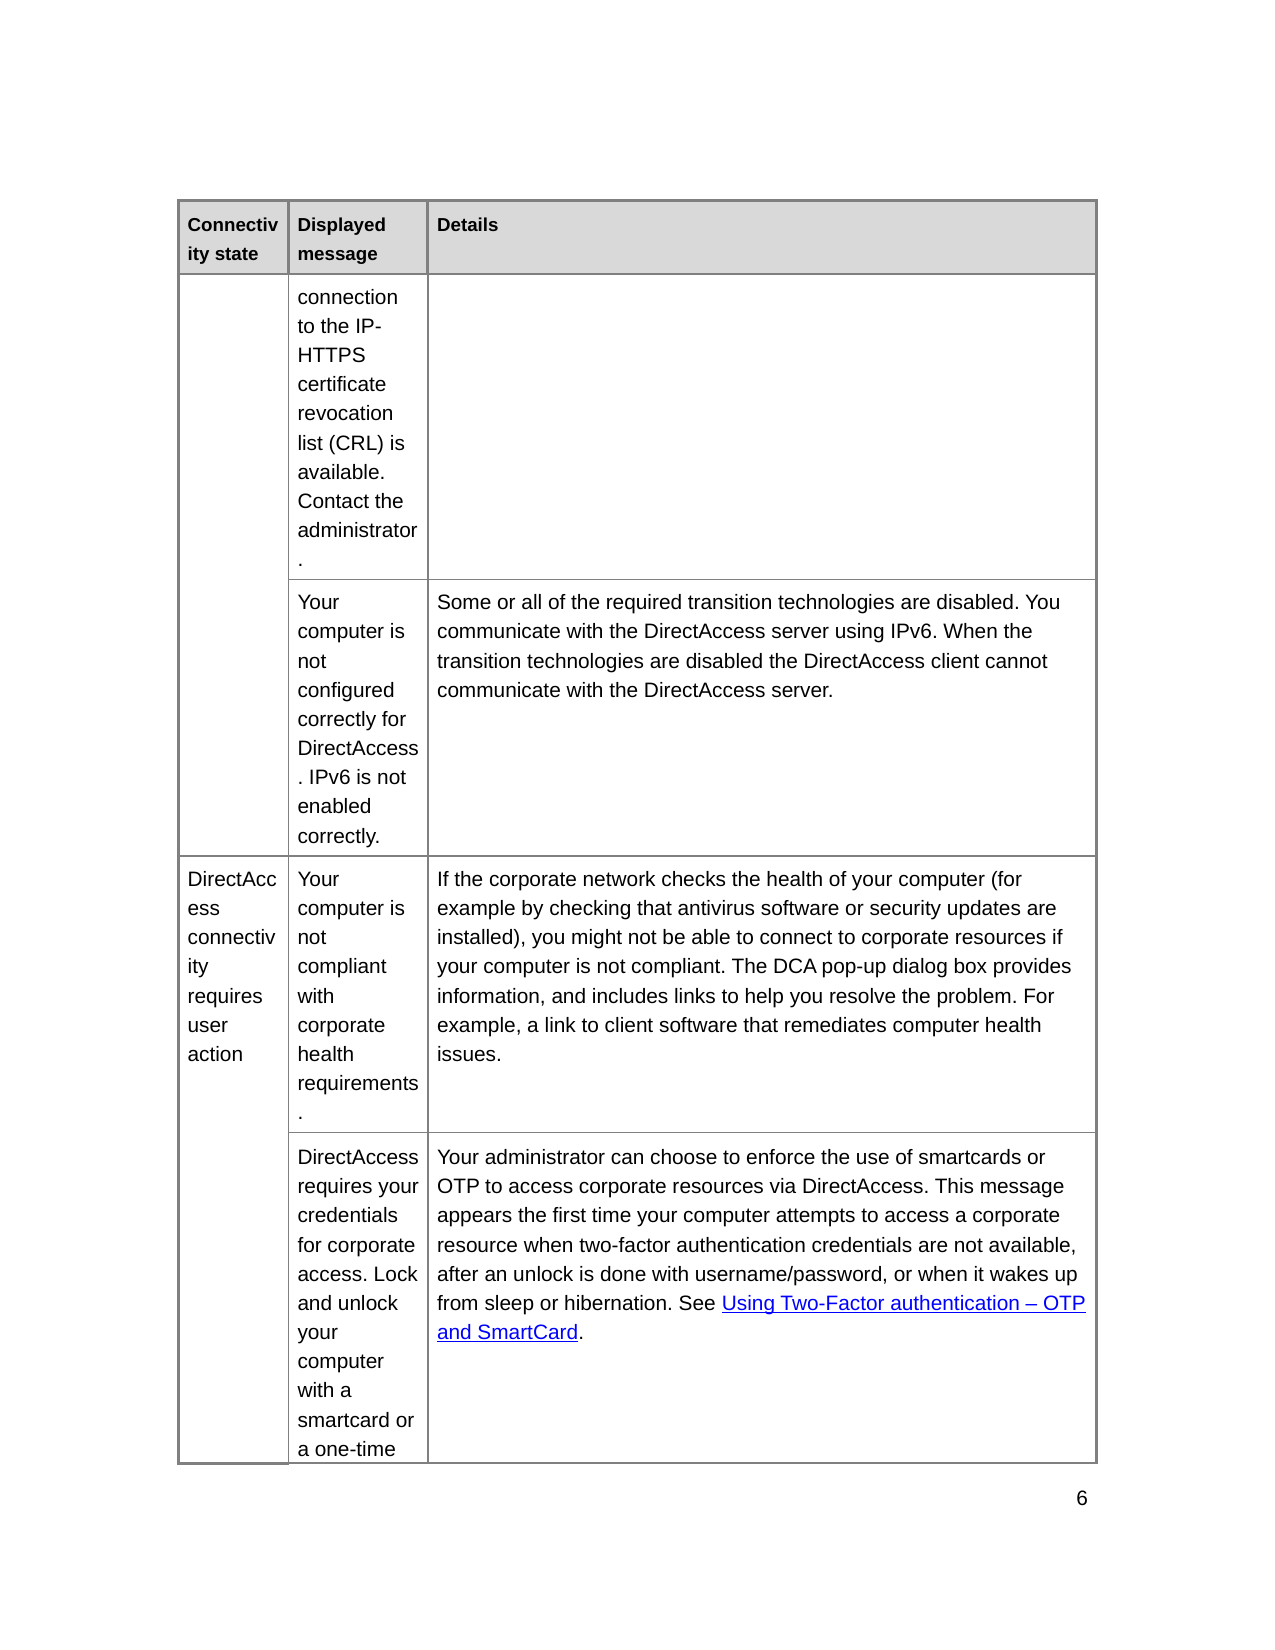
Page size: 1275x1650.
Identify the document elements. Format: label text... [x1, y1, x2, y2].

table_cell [429, 1133, 1095, 1462]
table_cell DirectAccess connectivity requires user action [180, 857, 288, 1462]
table_header Details [429, 202, 1095, 273]
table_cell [289, 1133, 427, 1462]
table_cell Your computer is not configured correctly for DirectAccess. IPv6 is not enabled correctly. [289, 580, 427, 855]
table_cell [429, 275, 1095, 579]
table_header Displayed message [290, 202, 426, 273]
table_cell Some or all of the required transition technologies are disabled. You communicate with the DirectAccess server using IPv6. When the transition technologies are disabled the DirectAccess client cannot communicate with the DirectAccess server. [429, 580, 1095, 855]
table_header Connectivity state [180, 202, 287, 273]
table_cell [289, 275, 427, 579]
table_cell Your computer is not compliant with corporate health requirements. [289, 857, 427, 1132]
table_cell If the corporate network checks the health of your computer (for example by checking that antivirus software or security updates are installed), you might not be able to connect to corporate resources if your computer is not compliant. The DCA pop-up dialog box provides information, and includes links to help you resolve the problem. For example, a link to client software that remediates computer health issues. [429, 857, 1095, 1132]
